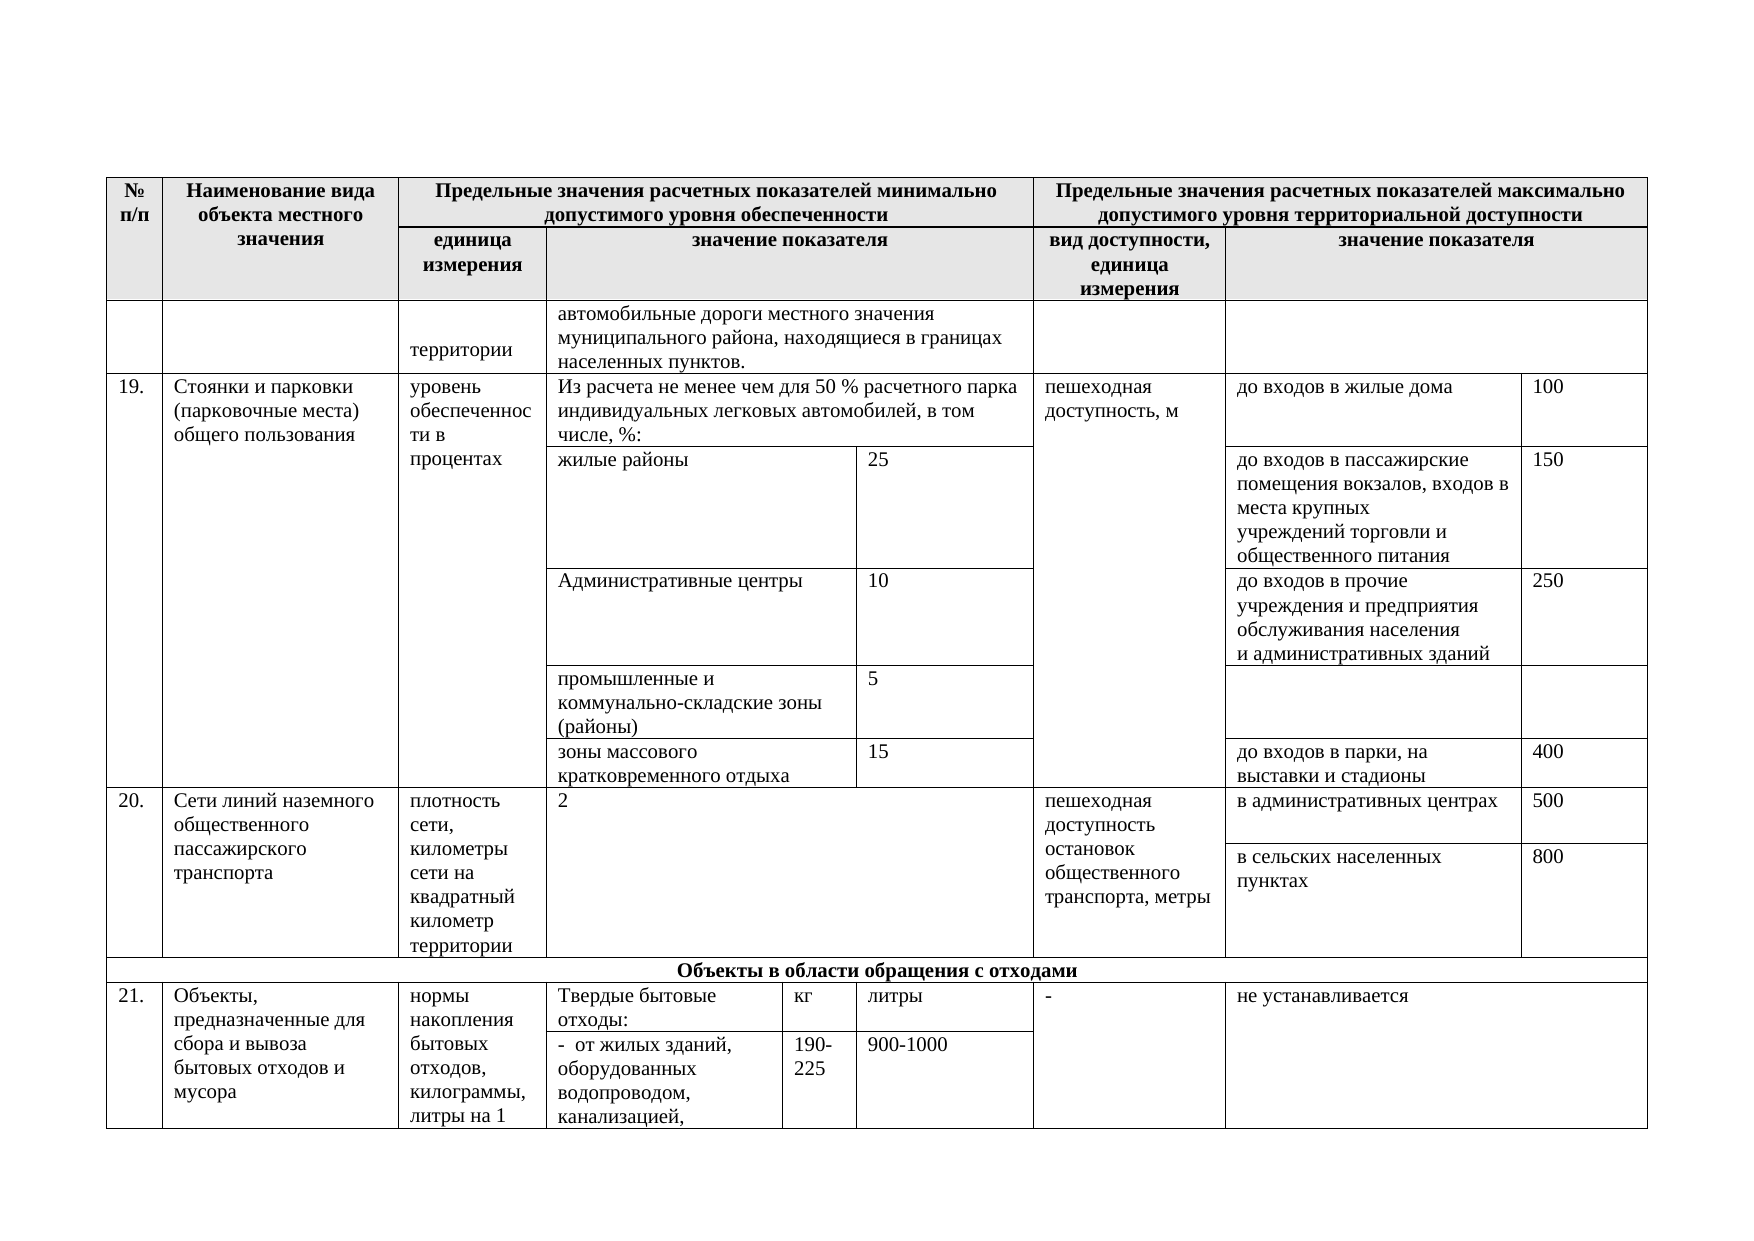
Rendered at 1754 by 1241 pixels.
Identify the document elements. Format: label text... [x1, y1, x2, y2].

table_cell промышленные и коммунально-складские зоны (районы) [547, 666, 856, 738]
table_cell Объекты в области обращения с отходами [107, 958, 1647, 982]
table_cell 500 [1522, 788, 1647, 843]
table_header Наименование вида объекта местного значения [163, 178, 398, 299]
table_cell 400 [1522, 739, 1647, 787]
table_cell 900-1000 [857, 1032, 1033, 1128]
table_cell Стоянки и парковки (парковочные места) общего пользования [163, 374, 398, 787]
table_cell 150 [1522, 447, 1647, 567]
table_cell литры [857, 983, 1033, 1031]
table_cell не устанавливается [1226, 983, 1647, 1128]
table_header Предельные значения расчетных показателей максимально допустимого уровня территориальной доступности [1034, 178, 1647, 226]
table_cell в административных центрах [1226, 788, 1521, 843]
table_cell 190-225 [783, 1032, 856, 1128]
table_cell Сети линий наземного общественного пассажирского транспорта [163, 788, 398, 957]
table_cell пешеходная доступность, м [1034, 374, 1225, 787]
table_cell до входов в прочие учреждения и предприятия обслуживания населения и административных зданий [1226, 569, 1521, 665]
table_cell [107, 374, 162, 787]
table_cell 100 [1522, 374, 1647, 446]
table_cell [107, 788, 162, 957]
table_cell Из расчета не менее чем для 50 % расчетного парка индивидуальных легковых автомобилей, в том числе, %: [547, 374, 1033, 446]
table_cell [1226, 666, 1521, 738]
table_cell [107, 983, 162, 1128]
table_cell - от жилых зданий, оборудованных водопроводом, канализацией, центральным отоплением и газом [547, 1032, 782, 1128]
table_header Предельные значения расчетных показателей минимально допустимого уровня обеспеченности [399, 178, 1033, 226]
table_cell Твердые бытовые отходы: [547, 983, 782, 1031]
table_cell до входов в парки, на выставки и стадионы [1226, 739, 1521, 787]
table_cell единица измерения [399, 228, 546, 299]
table_cell пешеходная доступность остановок общественного транспорта, метры [1034, 788, 1225, 957]
table_cell кг [783, 983, 856, 1031]
table_cell Административные центры [547, 569, 856, 665]
table_cell до входов в пассажирские помещения вокзалов, входов в места крупных учреждений торговли и общественного питания [1226, 447, 1521, 567]
table_cell 15 [857, 739, 1033, 787]
table_cell [1522, 666, 1647, 738]
table_cell уровень обеспеченности в процентах [399, 374, 546, 787]
table_cell значение показателя [547, 228, 1033, 299]
table_cell 250 [1522, 569, 1647, 665]
table_header № п/п [107, 178, 162, 299]
table_cell плотность сети, километры сети на квадратный километр территории [399, 788, 546, 957]
table_cell в сельских населенных пунктах [1226, 844, 1521, 957]
table_cell 25 [857, 447, 1033, 567]
table_cell 5 [857, 666, 1033, 738]
table_cell до входов в жилые дома [1226, 374, 1521, 446]
table_cell 2 [547, 788, 1033, 957]
table_cell нормы накопления бытовых отходов, килограммы, литры на 1 человека в год [399, 983, 546, 1128]
table_cell зоны массового кратковременного отдыха [547, 739, 856, 787]
table_cell 800 [1522, 844, 1647, 957]
table_cell 10 [857, 569, 1033, 665]
table_cell жилые районы [547, 447, 856, 567]
table_cell значение показателя [1226, 228, 1647, 299]
table_cell Объекты, предназначенные для сбора и вывоза бытовых отходов и мусора [163, 983, 398, 1128]
table_cell вид доступности, единица измерения [1034, 228, 1225, 299]
table_cell - [1034, 983, 1225, 1128]
